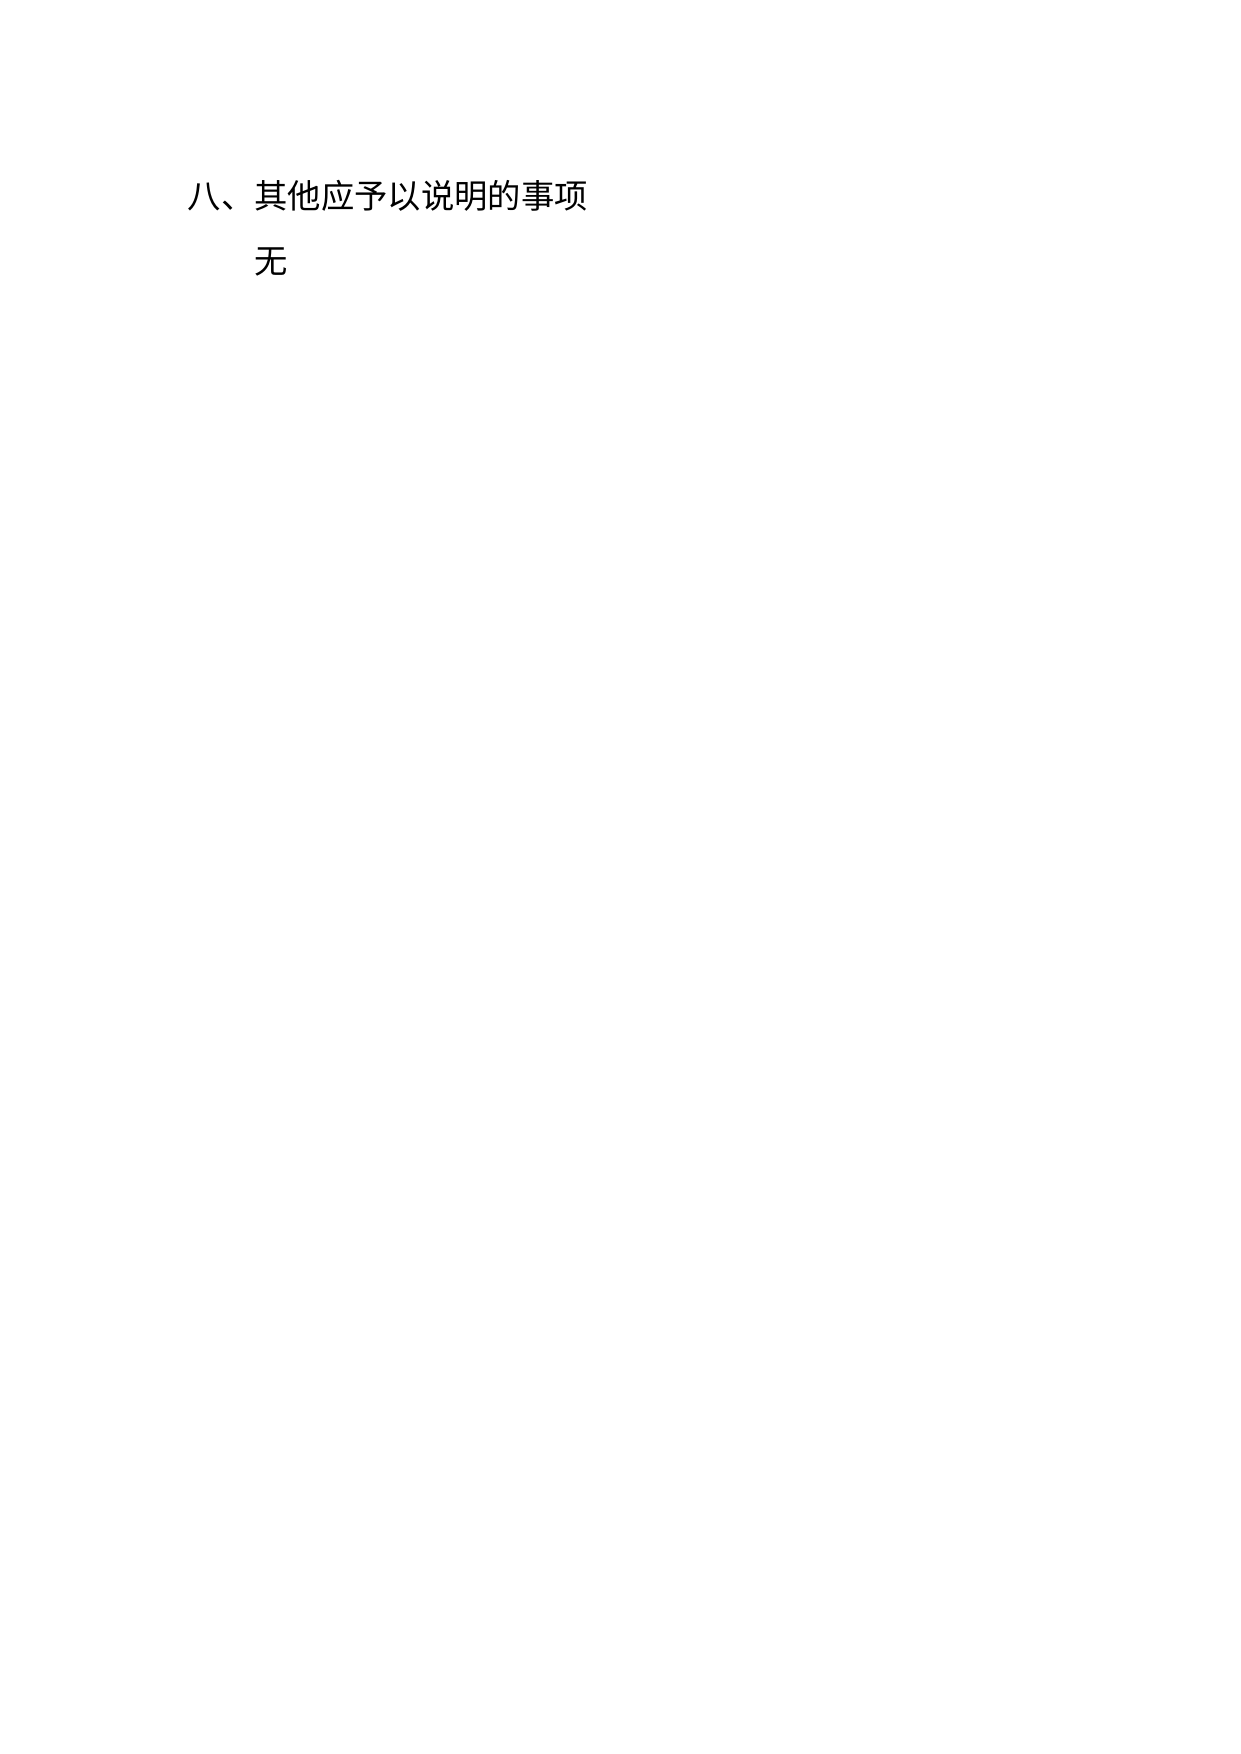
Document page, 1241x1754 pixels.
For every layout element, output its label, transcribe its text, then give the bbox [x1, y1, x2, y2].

text 八、其他应予以说明的事项 [187, 162, 1053, 227]
text 无 [187, 227, 1053, 292]
